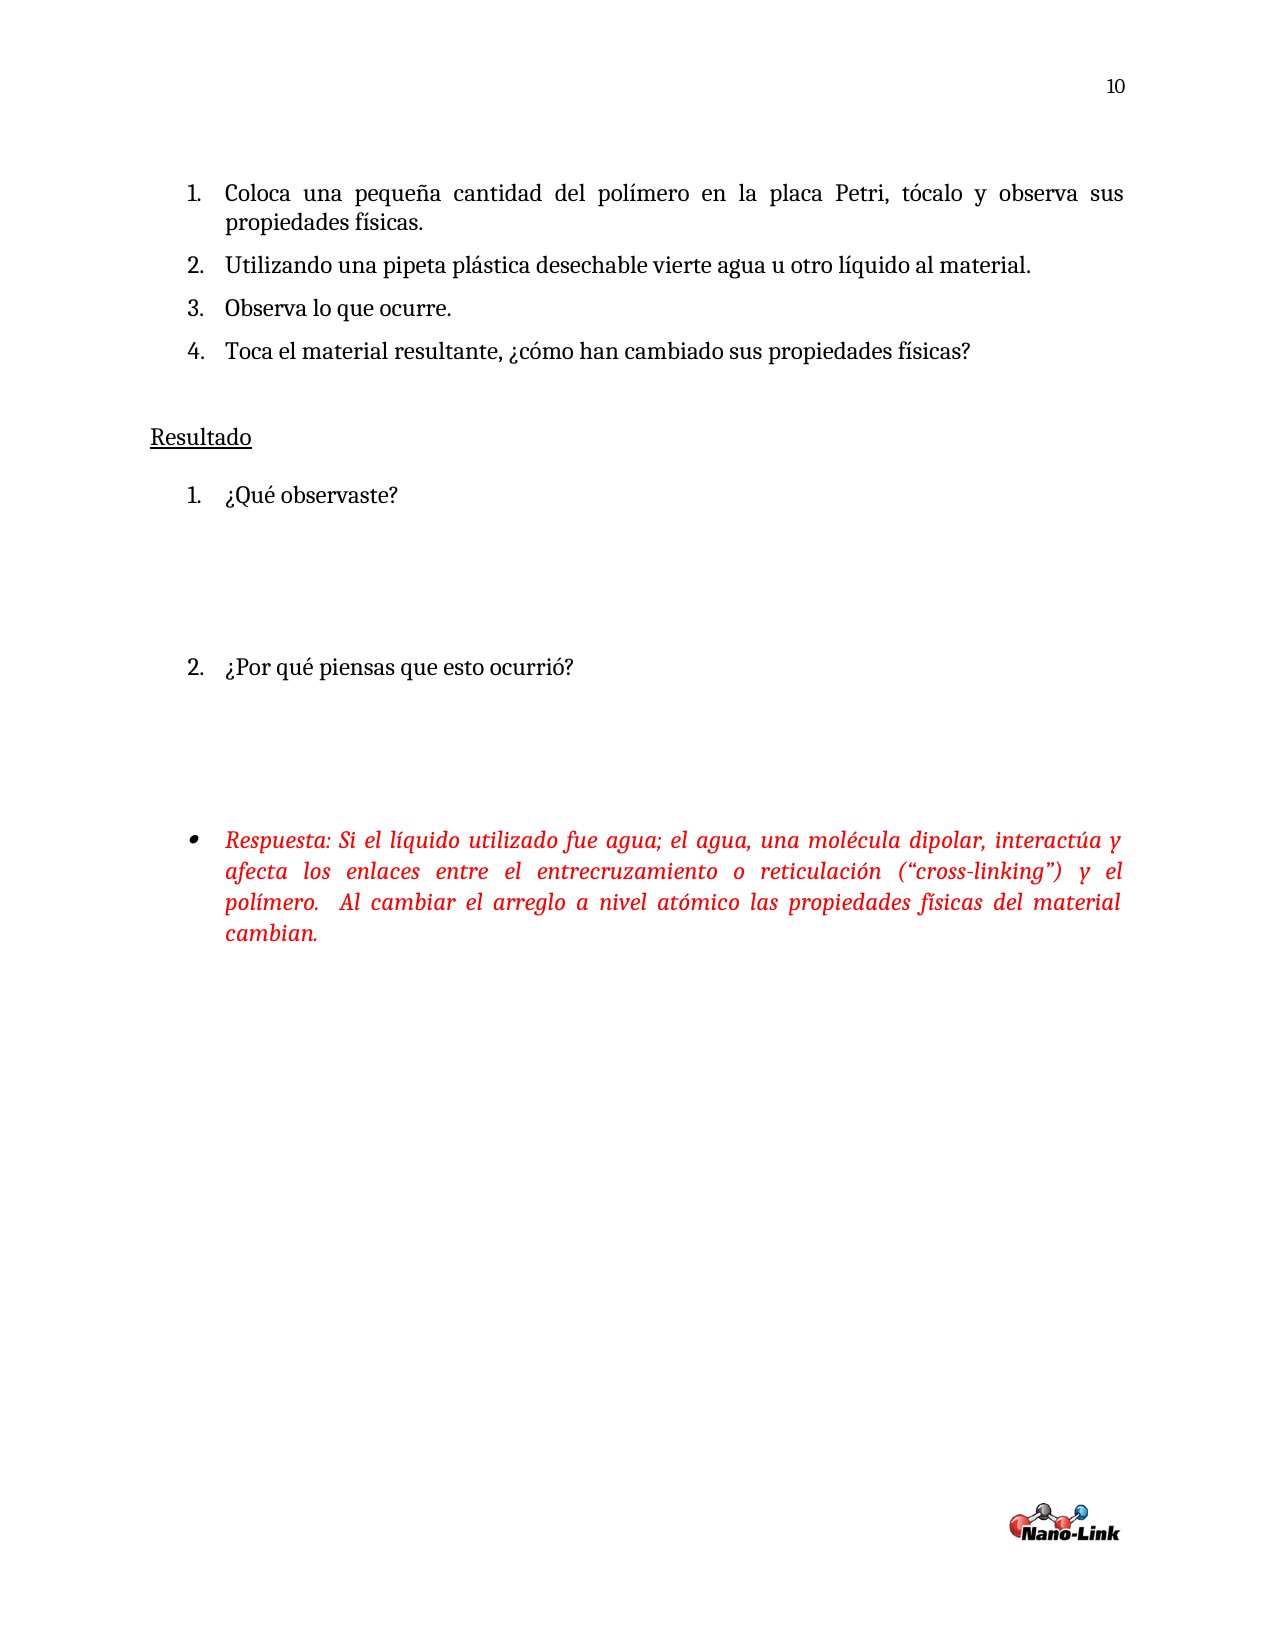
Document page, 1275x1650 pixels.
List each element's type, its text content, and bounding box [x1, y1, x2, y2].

text Resultado [150, 423, 1125, 452]
list Coloca una pequeña cantidad del polímero en la placa Petri, tócalo y observa sus propiedades físicas. [187, 179, 1125, 236]
list Respuesta: Si el líquido utilizado fue agua; el agua, una molécula dipolar, interactúa y afecta los enlaces entre el entrecruzamiento o reticulación (“cross-linking”) y el polímero. Al cambiar el arreglo a nivel atómico las propiedades físicas del material cambian. [187, 826, 1125, 947]
list ¿Qué observaste? [187, 481, 1125, 509]
list Observa lo que ocurre. [187, 294, 1125, 322]
picture [1007, 1497, 1125, 1547]
list ¿Por qué piensas que esto ocurrió? [187, 653, 1125, 682]
list Toca el material resultante, ¿cómo han cambiado sus propiedades físicas? [187, 337, 1125, 366]
list Utilizando una pipeta plástica desechable vierte agua u otro líquido al material. [187, 251, 1125, 279]
